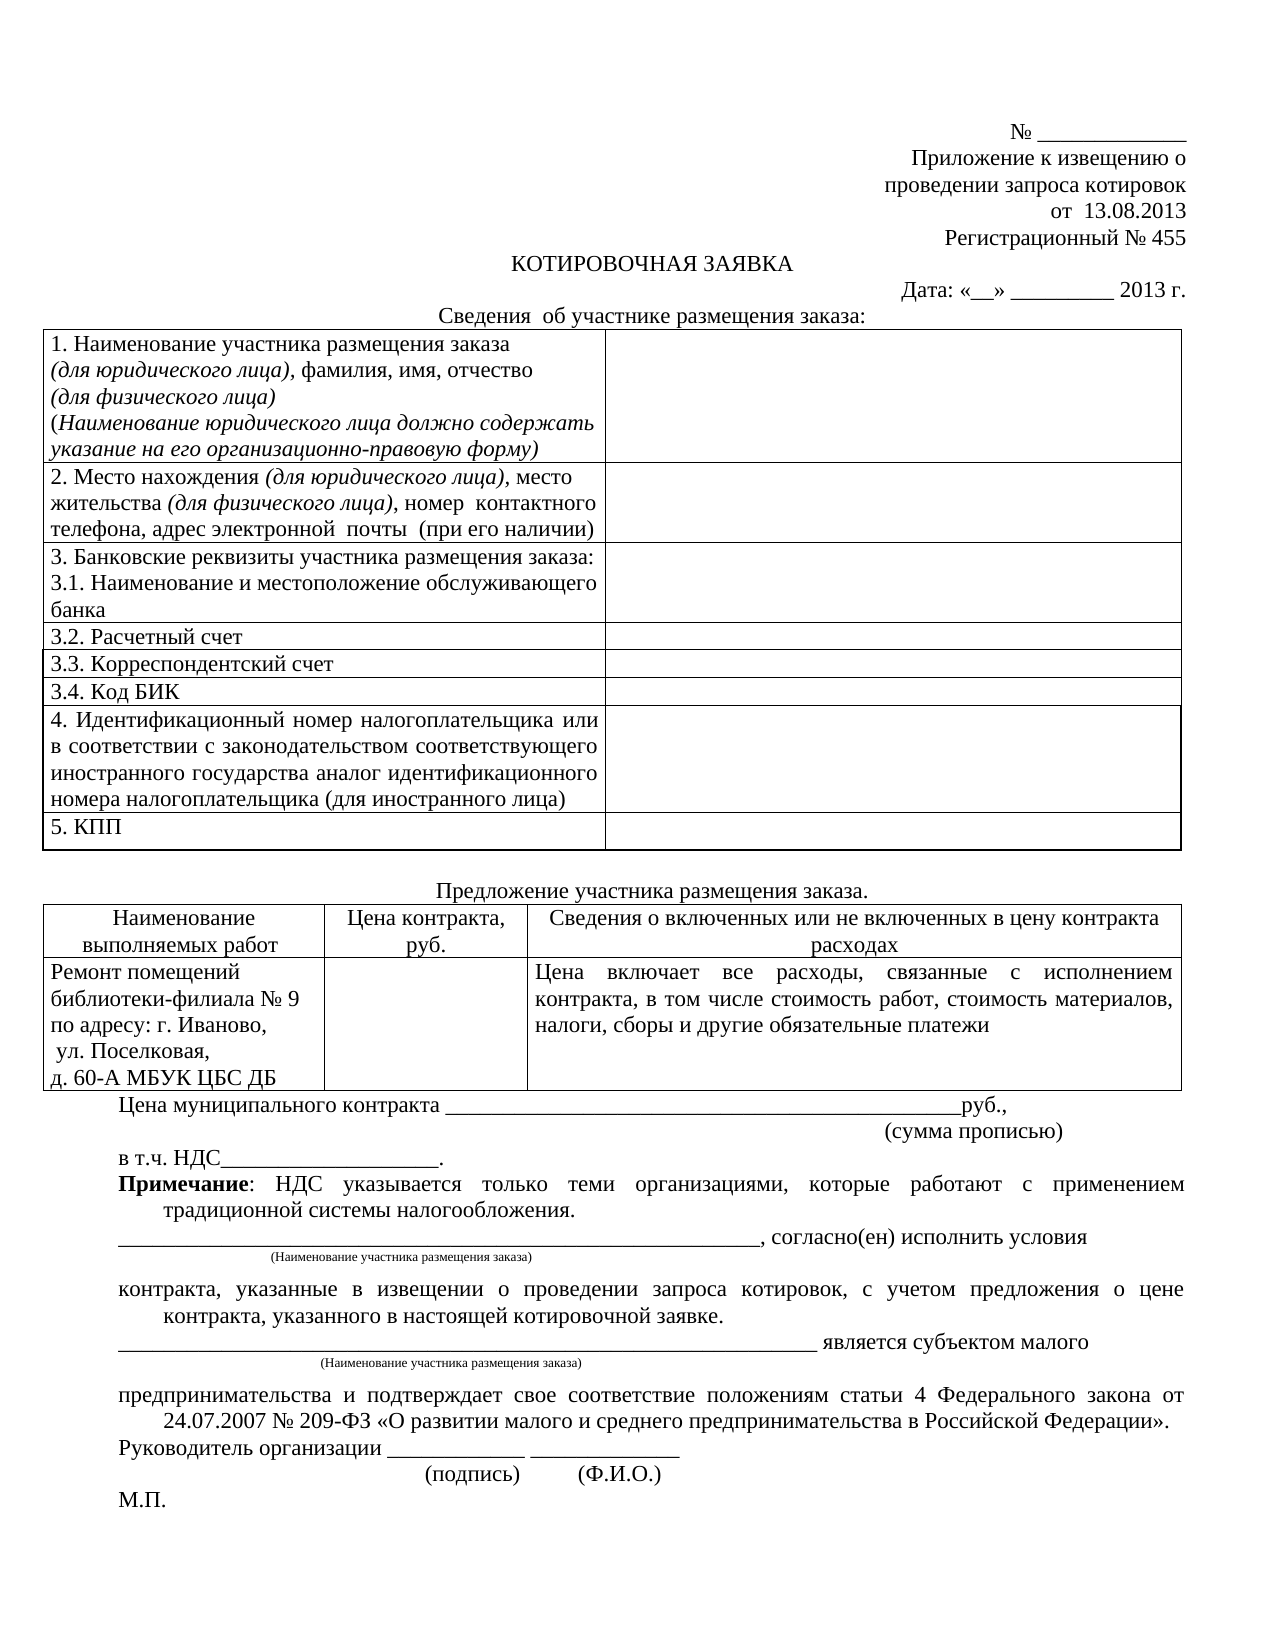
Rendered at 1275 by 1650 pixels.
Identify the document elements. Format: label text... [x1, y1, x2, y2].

list (подпись) (Ф.И.О.) [118, 1460, 1186, 1486]
table_cell 3.3. Корреспондентский счет [44, 650, 605, 677]
list от 13.08.2013 [118, 197, 1186, 223]
list ________________________________________________________, согласно(ен) исполнить условия [118, 1223, 1186, 1249]
table_cell 3. Банковские реквизиты участника размещения заказа: 3.1. Наименование и местоположение обслуживающего банка [44, 543, 605, 622]
table_cell 5. КПП [44, 813, 605, 849]
table_cell [606, 813, 1180, 849]
list Сведения об участнике размещения заказа: [118, 303, 1186, 329]
table_cell [325, 958, 527, 1090]
list предпринимательства и подтверждает свое соответствие положениям статьи 4 Федерального закона от 24.07.2007 № 209-ФЗ «О развитии малого и среднего предпринимательства в Российской Федерации». [118, 1381, 1186, 1434]
list Приложение к извещению о [118, 144, 1186, 171]
list Дата: «__» _________ 2013 г. [118, 276, 1186, 303]
list Предложение участника размещения заказа. [118, 877, 1186, 903]
table_header 1. Наименование участника размещения заказа (для юридического лица), фамилия, имя, отчество (для физического лица) (Наименование юридического лица должно содержать указание на его организационно-правовую форму) [44, 330, 605, 462]
list КОТИРОВОЧНАЯ ЗАЯВКА [118, 250, 1186, 276]
table_header Сведения о включенных или не включенных в цену контракта расходах [528, 905, 1181, 957]
list Руководитель организации ____________ _____________ [118, 1434, 1186, 1460]
list М.П. [118, 1486, 1186, 1513]
list (Наименование участника размещения заказа) [118, 1249, 1186, 1276]
table_cell 3.4. Код БИК [44, 678, 605, 705]
table_cell [606, 623, 1181, 649]
table_header Цена контракта, руб. [325, 905, 527, 957]
table_cell Цена включает все расходы, связанные с исполнением контракта, в том числе стоимость работ, стоимость материалов, налоги, сборы и другие обязательные платежи [528, 958, 1181, 1090]
list в т.ч. НДС___________________. [118, 1144, 1186, 1170]
table_cell [606, 678, 1181, 705]
list Цена муниципального контракта _____________________________________________руб., [118, 1091, 1186, 1117]
table_cell Ремонт помещений библиотеки-филиала № 9 по адресу: г. Иваново, ул. Поселковая, д. 60-А МБУК ЦБС ДБ [44, 958, 324, 1090]
list № _____________ [118, 118, 1186, 144]
list Примечание: НДС указывается только теми организациями, которые работают с применением традиционной системы налогообложения. [118, 1170, 1186, 1223]
table_cell [606, 463, 1181, 542]
table_header Наименование выполняемых работ [44, 905, 324, 957]
table_cell 2. Место нахождения (для юридического лица), место жительства (для физического лица), номер контактного телефона, адрес электронной почты (при его наличии) [44, 463, 605, 542]
table_header [606, 330, 1181, 462]
list (Наименование участника размещения заказа) [118, 1354, 1186, 1381]
table_cell 3.2. Расчетный счет [44, 623, 605, 649]
table_cell [606, 706, 1180, 812]
table_cell [606, 650, 1181, 677]
list проведении запроса котировок [118, 171, 1186, 197]
table_cell 4. Идентификационный номер налогоплательщика или в соответствии с законодательством соответствующего иностранного государства аналог идентификационного номера налогоплательщика (для иностранного лица) [44, 706, 605, 812]
list (сумма прописью) [118, 1117, 1186, 1144]
table_cell [606, 543, 1181, 622]
list контракта, указанные в извещении о проведении запроса котировок, с учетом предложения о цене контракта, указанного в настоящей котировочной заявке. [118, 1276, 1186, 1328]
list _____________________________________________________________ является субъектом малого [118, 1328, 1186, 1354]
list Регистрационный № 455 [118, 223, 1186, 250]
